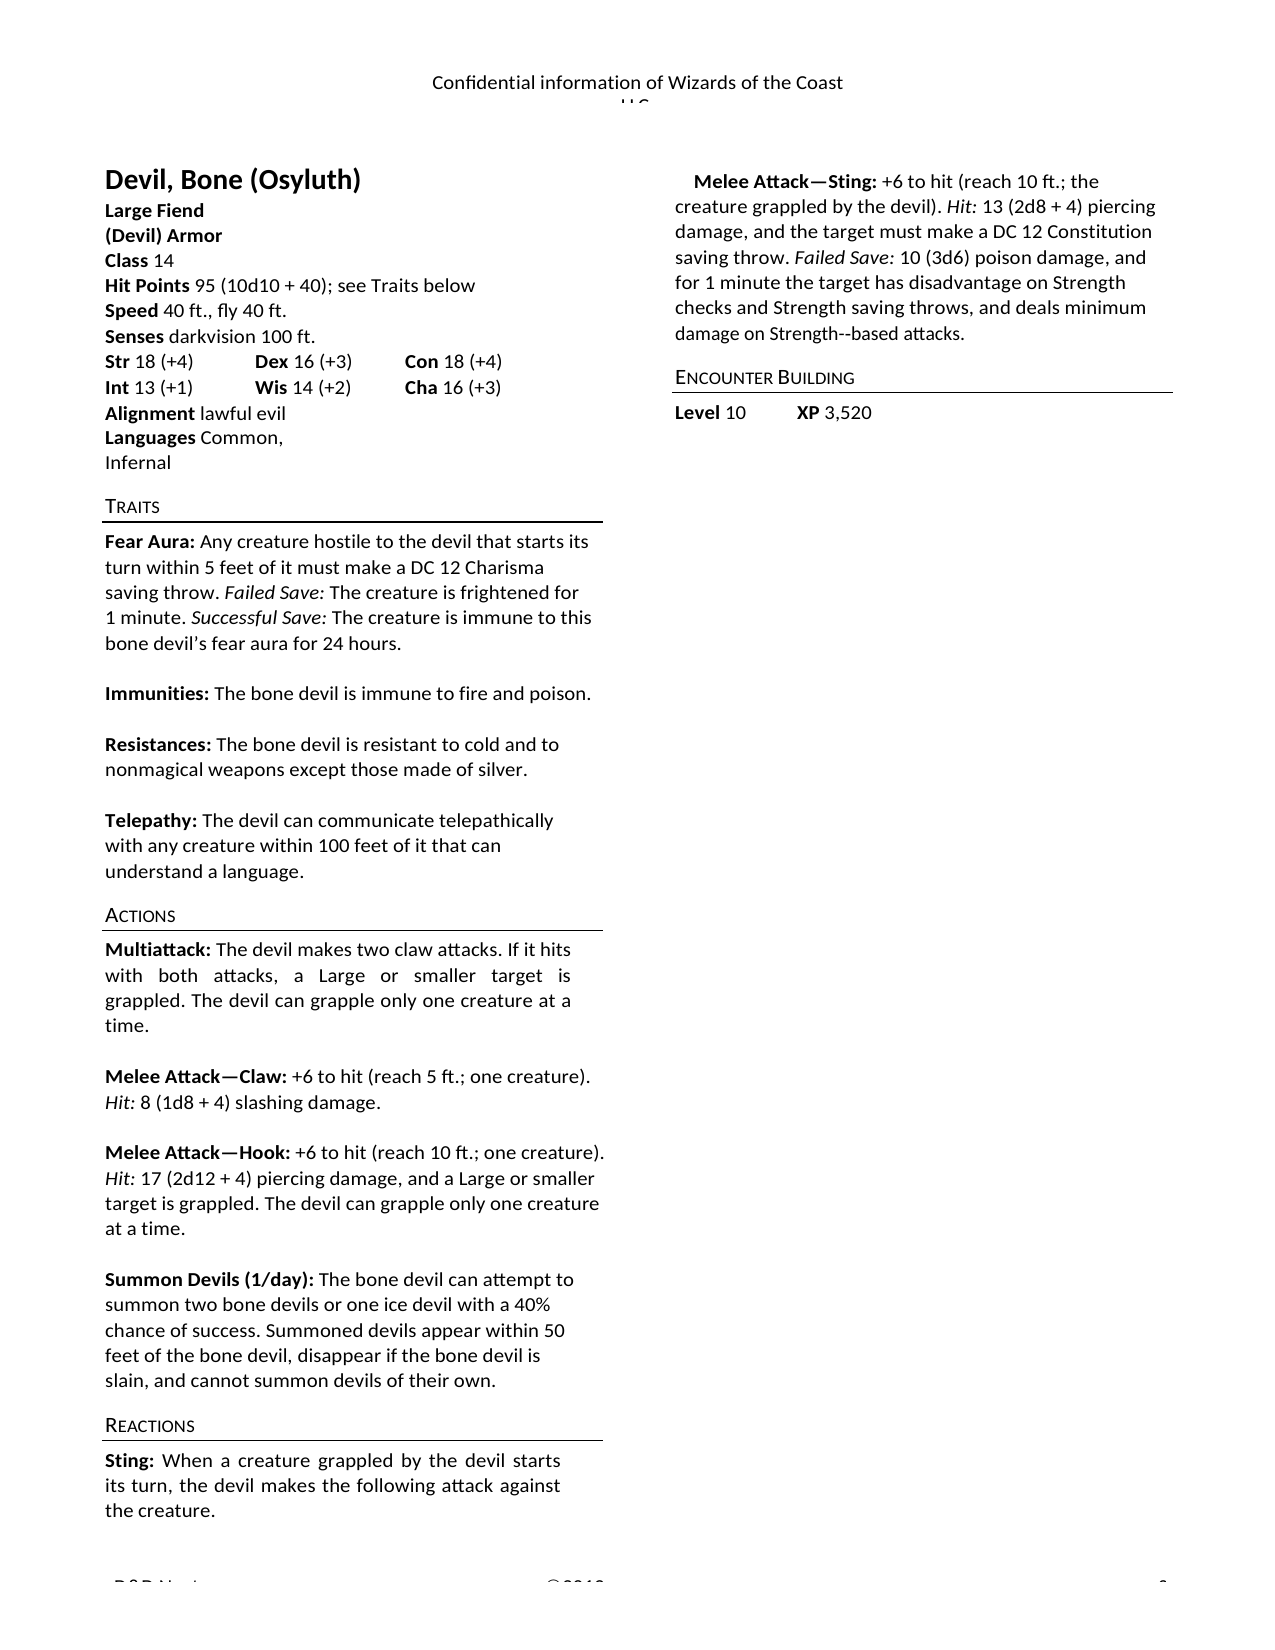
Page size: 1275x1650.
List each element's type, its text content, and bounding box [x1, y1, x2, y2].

text REACTIONS [105, 1411, 605, 1438]
text ACTIONS [105, 901, 605, 927]
text Melee Attack—Hook: +6 to hit (reach 10 ft.; one creature). Hit: 17 (2d12 + 4) piercing damage, and a Large or smaller target is grappled. The devil can grapple only one creature at a time. [105, 1140, 605, 1241]
text Telepathy: The devil can communicate telepathically with any creature within 100 feet of it that can understand a language. [105, 808, 594, 883]
text Level 10 XP 3,520 [675, 400, 1181, 424]
text Alignment lawful evil Languages Common, Infernal [105, 401, 353, 474]
text Immunities: The bone devil is immune to fire and poison. [105, 682, 605, 706]
subtitle Large Fiend (Devil) Armor Class 14 [105, 198, 265, 272]
text Summon Devils (1/day): The bone devil can attempt to summon two bone devils or one ice devil with a 40% chance of success. Summoned devils appear within 50 feet of the bone devil, disappear if the bone devil is slain, and cannot summon devils of their own. [105, 1267, 588, 1393]
text Hit: 8 (1d8 + 4) slashing damage. [105, 1090, 605, 1114]
text Speed 40 ft., fly 40 ft. [105, 299, 605, 323]
text Str 18 (+4) Dex 16 (+3) Con 18 (+4) [105, 350, 605, 374]
text Resistances: The bone devil is resistant to cold and to nonmagical weapons except those made of silver. [105, 732, 605, 782]
subtitle Devil, Bone (Osyluth) [105, 161, 605, 197]
text Hit Points 95 (10d10 + 40); see Traits below [105, 273, 605, 297]
text Int 13 (+1) Wis 14 (+2) Cha 16 (+3) [105, 375, 605, 399]
text Melee Attack—Claw: +6 to hit (reach 5 ft.; one creature). [105, 1064, 605, 1088]
text ENCOUNTER BUILDING [675, 363, 1181, 390]
text Multiattack: The devil makes two claw attacks. If it hits with both attacks, a Large or smaller target is grappled. The devil can grapple only one creature at a time. [105, 938, 571, 1038]
text Sting: When a creature grappled by the devil starts its turn, the devil makes the following attack against the creature. [105, 1448, 560, 1523]
text Senses darkvision 100 ft. [105, 324, 605, 348]
text Melee Attack—Sting: +6 to hit (reach 10 ft.; the creature grappled by the devil). Hit: 13 (2d8 + 4) piercing damage, and the target must make a DC 12 Constitution saving throw. Failed Save: 10 (3d6) poison damage, and for 1 minute the target has disadvantage on Strength checks and Strength saving throws, and deals minimum damage on Strength-­‐based attacks. [675, 169, 1163, 345]
text TRAITS [105, 493, 605, 519]
text Fear Aura: Any creature hostile to the devil that starts its turn within 5 feet of it must make a DC 12 Charisma saving throw. Failed Save: The creature is frightened for 1 minute. Successful Save: The creature is immune to this bone devil’s fear aura for 24 hours. [105, 529, 592, 655]
